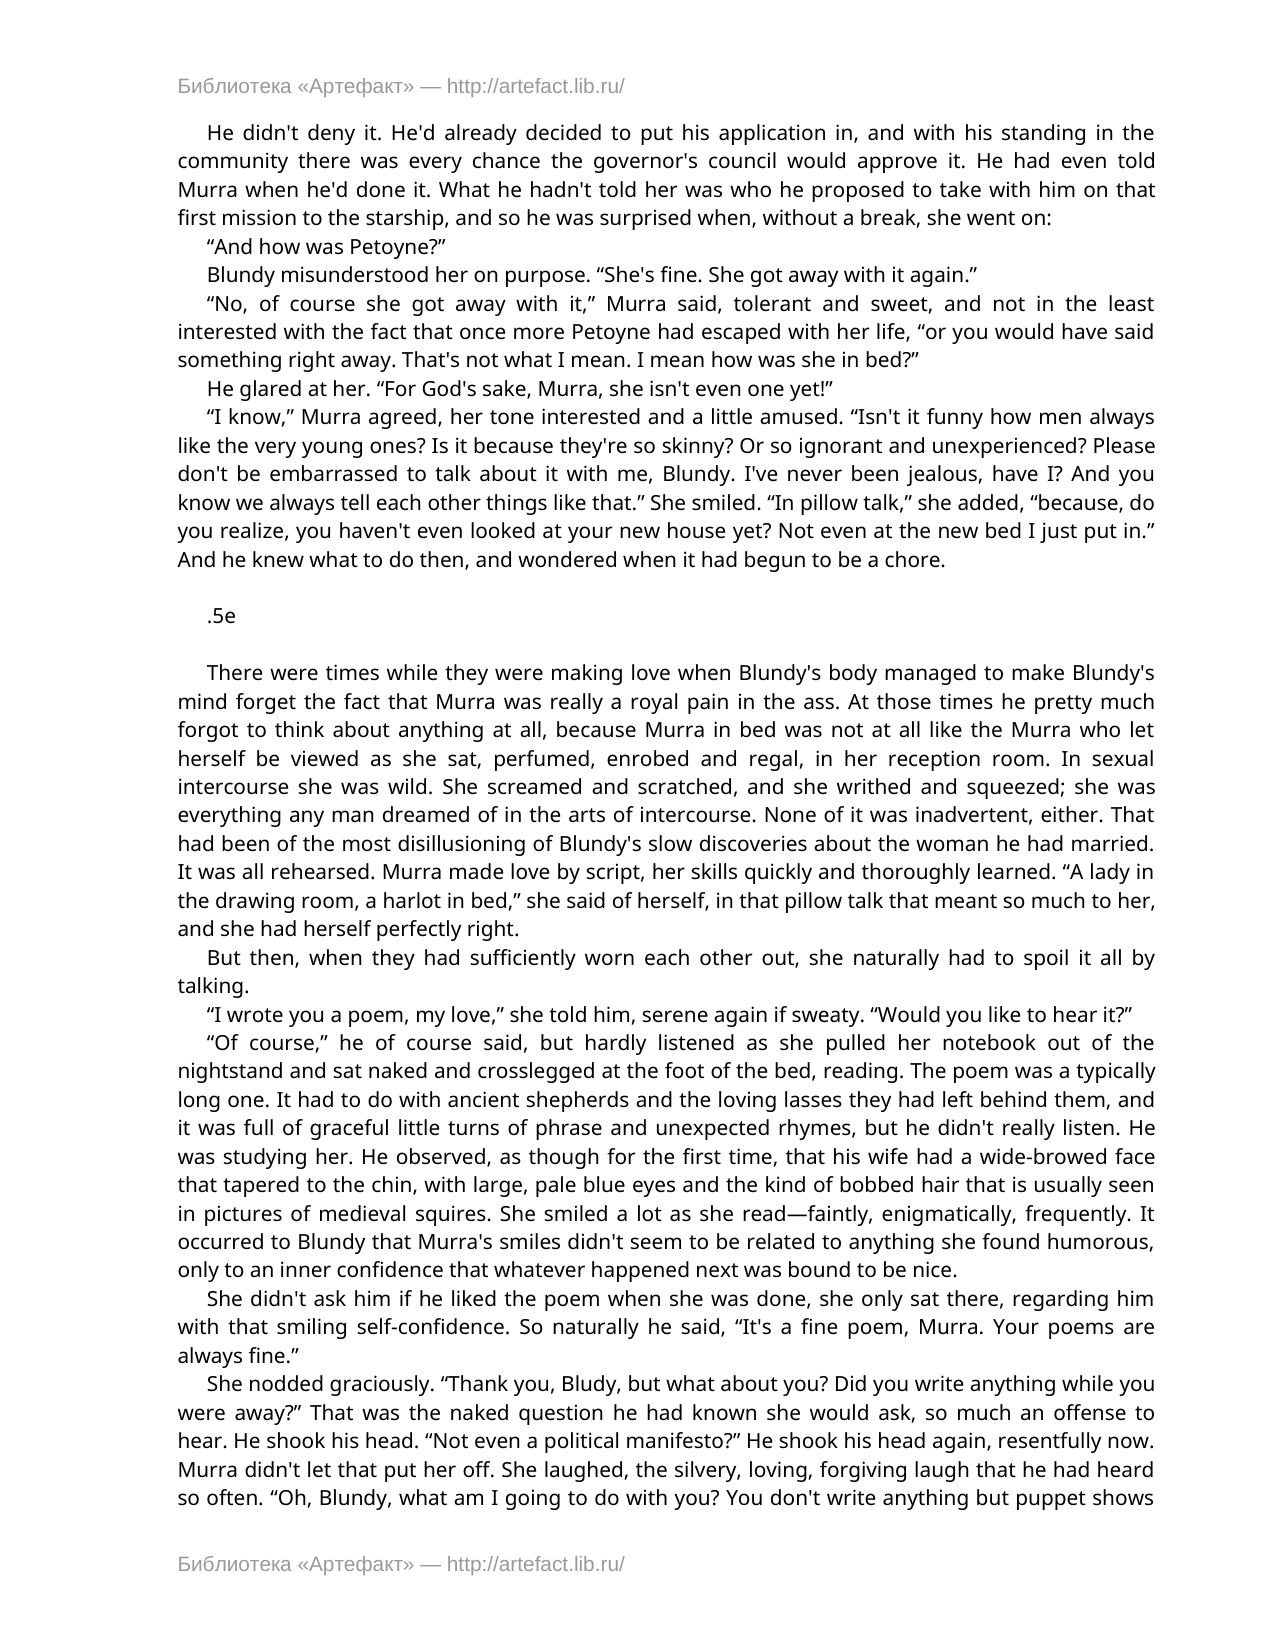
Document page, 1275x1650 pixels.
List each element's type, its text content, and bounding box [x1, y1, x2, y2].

text But then, when they had sufficiently worn each other out, she naturally had to spoil it all by talking. [177, 943, 1157, 1000]
text Blundy misunderstood her on purpose. “She's fine. She got away with it again.” [177, 260, 1157, 289]
text “And how was Petoyne?” [177, 232, 1157, 260]
text She didn't ask him if he liked the poem when she was done, she only sat there, regarding him with that smiling self-confidence. So naturally he said, “It's a fine poem, Murra. Your poems are always fine.” [177, 1284, 1157, 1369]
text “I know,” Murra agreed, her tone interested and a little amused. “Isn't it funny how men always like the very young ones? Is it because they're so skinny? Or so ignorant and unexperienced? Please don't be embarrassed to talk about it with me, Blundy. I've never been jealous, have I? And you know we always tell each other things like that.” She smiled. “In pillow talk,” she added, “because, do you realize, you haven't even looked at your new house yet? Not even at the new bed I just put in.” And he knew what to do then, and wondered when it had begun to be a chore. [177, 402, 1157, 573]
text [177, 1369, 1157, 1512]
text There were times while they were making love when Blundy's body managed to make Blundy's mind forget the fact that Murra was really a royal pain in the ass. At those times he pretty much forgot to think about anything at all, because Murra in bed was not at all like the Murra who let herself be viewed as she sat, perfumed, enrobed and regal, in her reception room. In sexual intercourse she was wild. She screamed and scratched, and she writhed and squeezed; she was everything any man dreamed of in the arts of intercourse. None of it was inadvertent, either. That had been of the most disillusioning of Blundy's slow discoveries about the woman he had married. It was all rehearsed. Murra made love by script, her skills quickly and thoroughly learned. “A lady in the drawing room, a harlot in bed,” she said of herself, in that pillow talk that meant so much to her, and she had herself perfectly right. [177, 658, 1157, 943]
text He glared at her. “For God's sake, Murra, she isn't even one yet!” [177, 374, 1157, 402]
text “Of course,” he of course said, but hardly listened as she pulled her notebook out of the nightstand and sat naked and crosslegged at the foot of the bed, reading. The poem was a typically long one. It had to do with ancient shepherds and the loving lasses they had left behind them, and it was full of graceful little turns of phrase and unexpected rhymes, but he didn't really listen. He was studying her. He observed, as though for the first time, that his wife had a wide-browed face that tapered to the chin, with large, pale blue eyes and the kind of bobbed hair that is usually seen in pictures of medieval squires. She smiled a lot as she read—faintly, enigmatically, frequently. It occurred to Blundy that Murra's smiles didn't seem to be related to anything she found humorous, only to an inner confidence that whatever happened next was bound to be nice. [177, 1028, 1157, 1284]
text “No, of course she got away with it,” Murra said, tolerant and sweet, and not in the least interested with the fact that once more Petoyne had escaped with her life, “or you would have said something right away. That's not what I mean. I mean how was she in bed?” [177, 289, 1157, 374]
text “I wrote you a poem, my love,” she told him, serene again if sweaty. “Would you like to hear it?” [177, 1000, 1157, 1028]
text He didn't deny it. He'd already decided to put his application in, and with his standing in the community there was every chance the governor's council would approve it. He had even told Murra when he'd done it. What he hadn't told her was who he proposed to take with him on that first mission to the starship, and so he was surprised when, without a break, she went on: [177, 118, 1157, 232]
text .5e [177, 602, 1157, 630]
